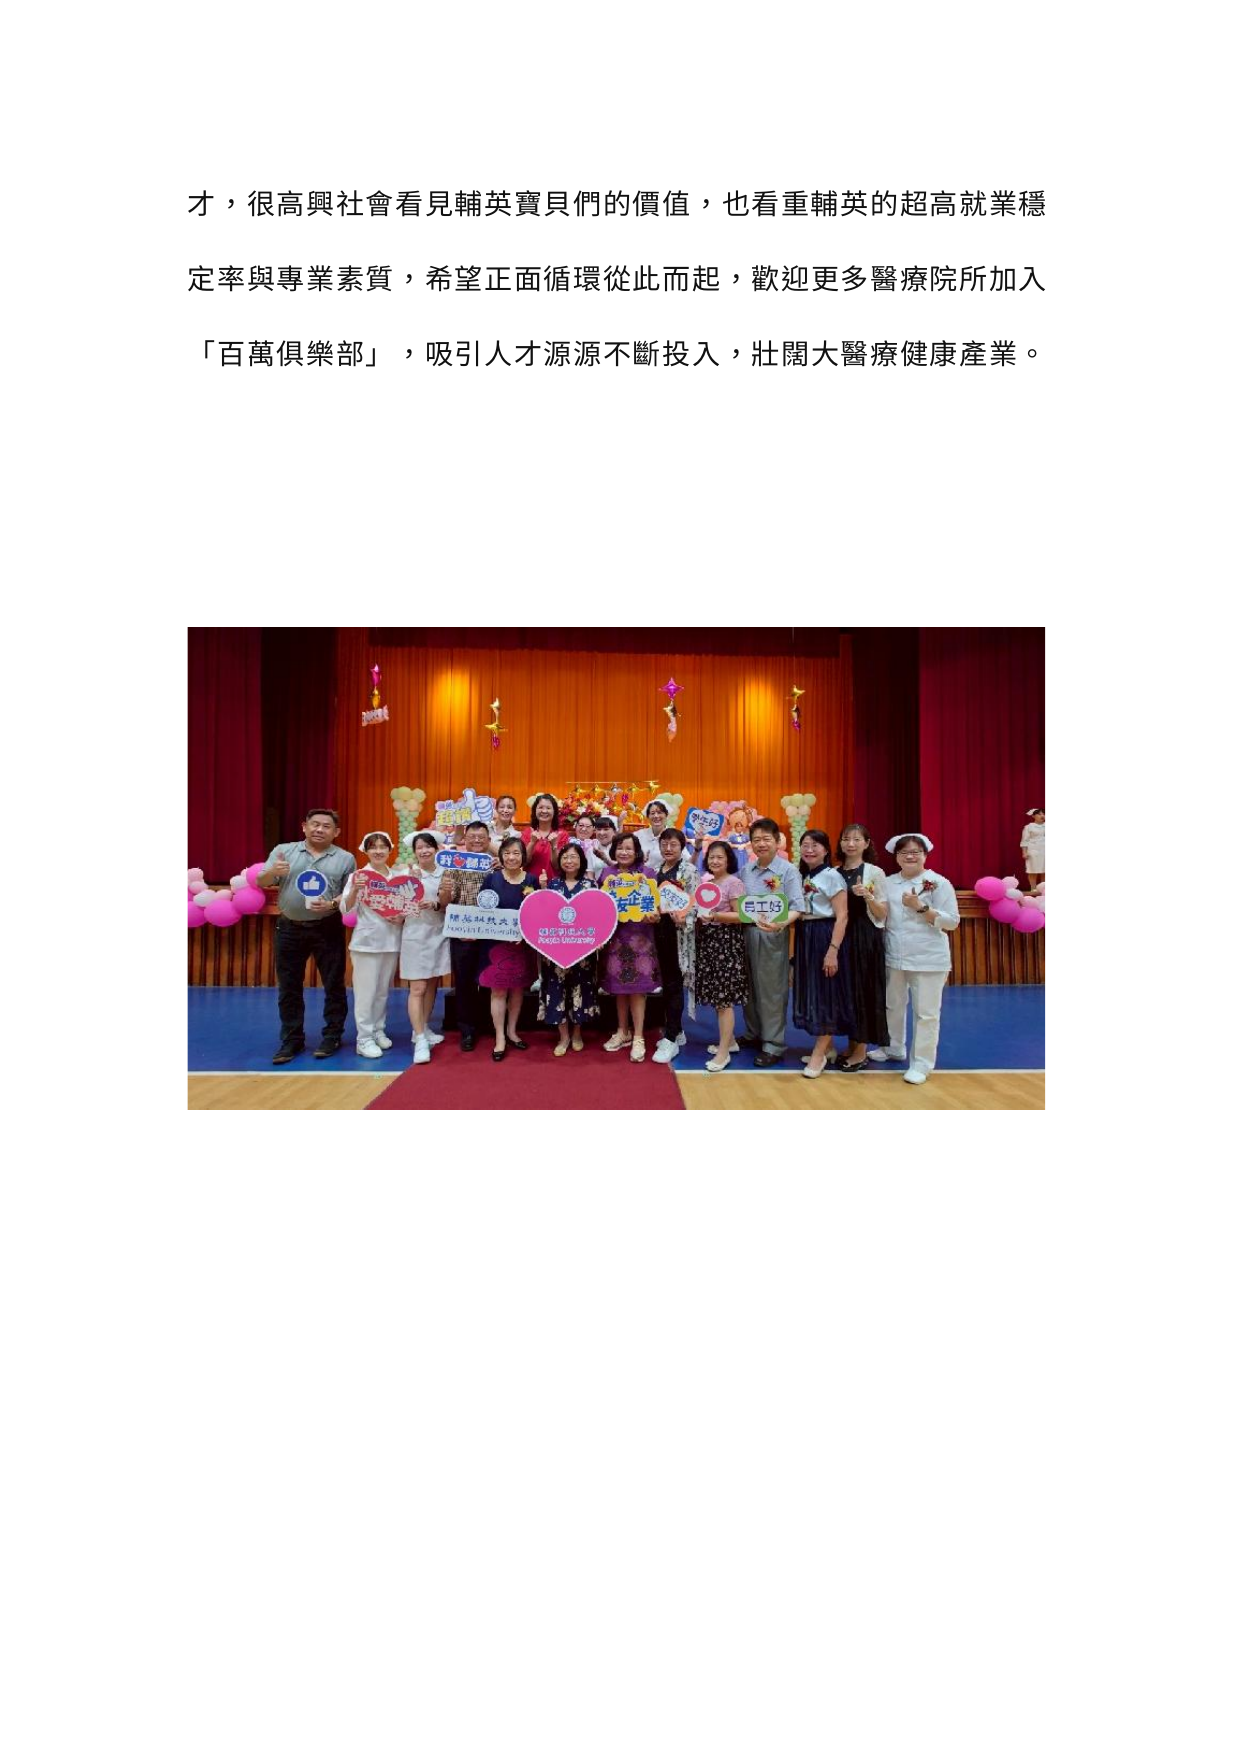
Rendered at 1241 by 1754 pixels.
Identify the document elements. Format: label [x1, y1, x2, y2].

text [187, 164, 1053, 389]
picture [187, 627, 1046, 1110]
